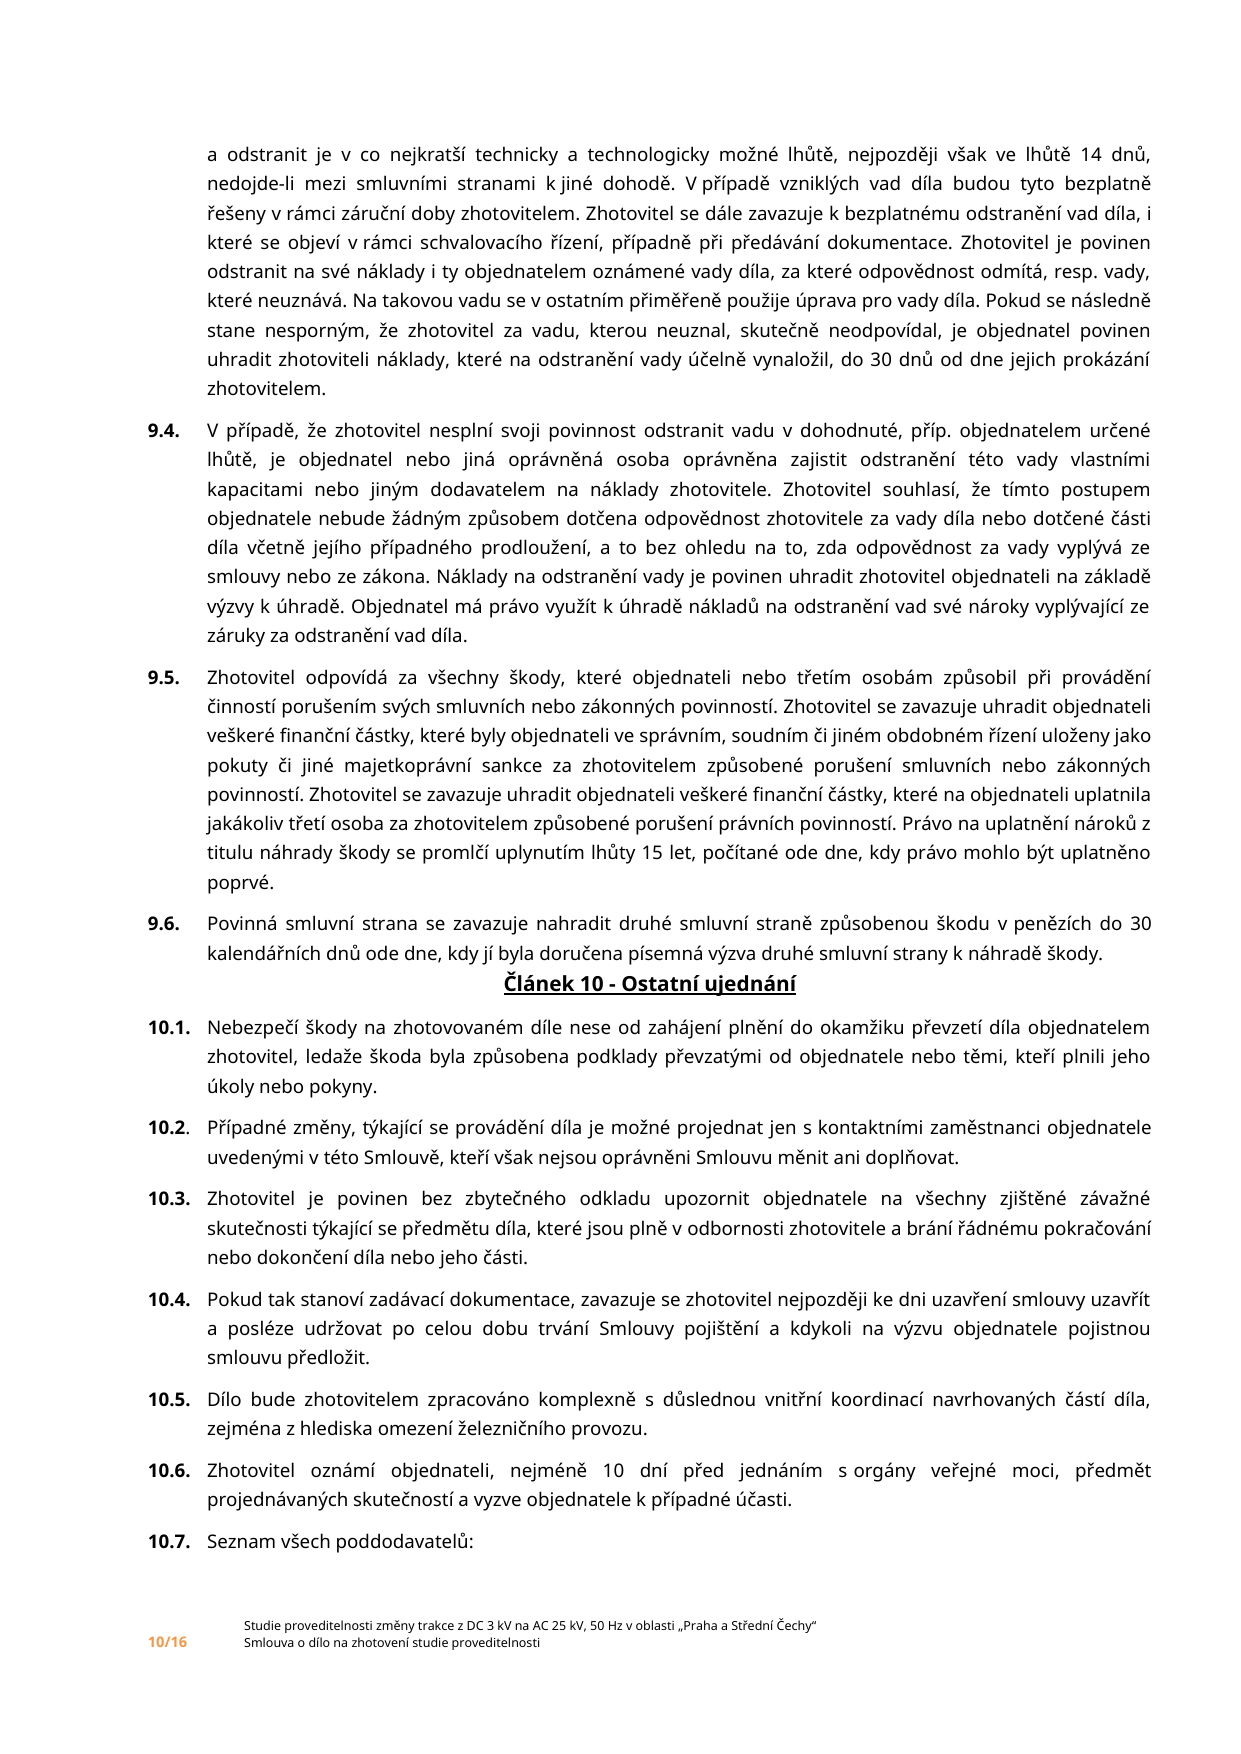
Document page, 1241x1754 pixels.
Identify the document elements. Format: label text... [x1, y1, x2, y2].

text Článek 10 - Ostatní ujednání [148, 969, 1152, 998]
text 10.7. Seznam všech poddodavatelů: [148, 1528, 1152, 1554]
text 10.2. Případné změny, týkající se provádění díla je možné projednat jen s kontaktními zaměstnanci objednatele uvedenými v této Smlouvě, kteří však nejsou oprávněni Smlouvu měnit ani doplňovat. [148, 1115, 1152, 1169]
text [148, 141, 1152, 401]
text 10.4. Pokud tak stanoví zadávací dokumentace, zavazuje se zhotovitel nejpozději ke dni uzavření smlouvy uzavřít a posléze udržovat po celou dobu trvání Smlouvy pojištění a kdykoli na výzvu objednatele pojistnou smlouvu předložit. [148, 1286, 1152, 1370]
text 10.3. Zhotovitel je povinen bez zbytečného odkladu upozornit objednatele na všechny zjištěné závažné skutečnosti týkající se předmětu díla, které jsou plně v odbornosti zhotovitele a brání řádnému pokračování nebo dokončení díla nebo jeho části. [148, 1186, 1152, 1270]
text 9.4. V případě, že zhotovitel nesplní svoji povinnost odstranit vadu v dohodnuté, příp. objednatelem určené lhůtě, je objednatel nebo jiná oprávněná osoba oprávněna zajistit odstranění této vady vlastními kapacitami nebo jiným dodavatelem na náklady zhotovitele. Zhotovitel souhlasí, že tímto postupem objednatele nebude žádným způsobem dotčena odpovědnost zhotovitele za vady díla nebo dotčené části díla včetně jejího případného prodloužení, a to bez ohledu na to, zda odpovědnost za vady vyplývá ze smlouvy nebo ze zákona. Náklady na odstranění vady je povinen uhradit zhotovitel objednateli na základě výzvy k úhradě. Objednatel má právo využít k úhradě nákladů na odstranění vad své nároky vyplývající ze záruky za odstranění vad díla. [148, 417, 1152, 648]
text 9.6. Povinná smluvní strana se zavazuje nahradit druhé smluvní straně způsobenou škodu v penězích do 30 kalendářních dnů ode dne, kdy jí byla doručena písemná výzva druhé smluvní strany k náhradě škody. [148, 911, 1152, 966]
text 10.1. Nebezpečí škody na zhotovovaném díle nese od zahájení plnění do okamžiku převzetí díla objednatelem zhotovitel, ledaže škoda byla způsobena podklady převzatými od objednatele nebo těmi, kteří plnili jeho úkoly nebo pokyny. [148, 1014, 1152, 1098]
text 9.5. Zhotovitel odpovídá za všechny škody, které objednateli nebo třetím osobám způsobil při provádění činností porušením svých smluvních nebo zákonných povinností. Zhotovitel se zavazuje uhradit objednateli veškeré finanční částky, které byly objednateli ve správním, soudním či jiném obdobném řízení uloženy jako pokuty či jiné majetkoprávní sankce za zhotovitelem způsobené porušení smluvních nebo zákonných povinností. Zhotovitel se zavazuje uhradit objednateli veškeré finanční částky, které na objednateli uplatnila jakákoliv třetí osoba za zhotovitelem způsobené porušení právních povinností. Právo na uplatnění nároků z titulu náhrady škody se promlčí uplynutím lhůty 15 let, počítané ode dne, kdy právo mohlo být uplatněno poprvé. [148, 664, 1152, 894]
text 10.6. Zhotovitel oznámí objednateli, nejméně 10 dní před jednáním s orgány veřejné moci, předmět projednávaných skutečností a vyzve objednatele k případné účasti. [148, 1457, 1152, 1512]
text 10.5. Dílo bude zhotovitelem zpracováno komplexně s důslednou vnitřní koordinací navrhovaných částí díla, zejména z hlediska omezení železničního provozu. [148, 1386, 1152, 1441]
